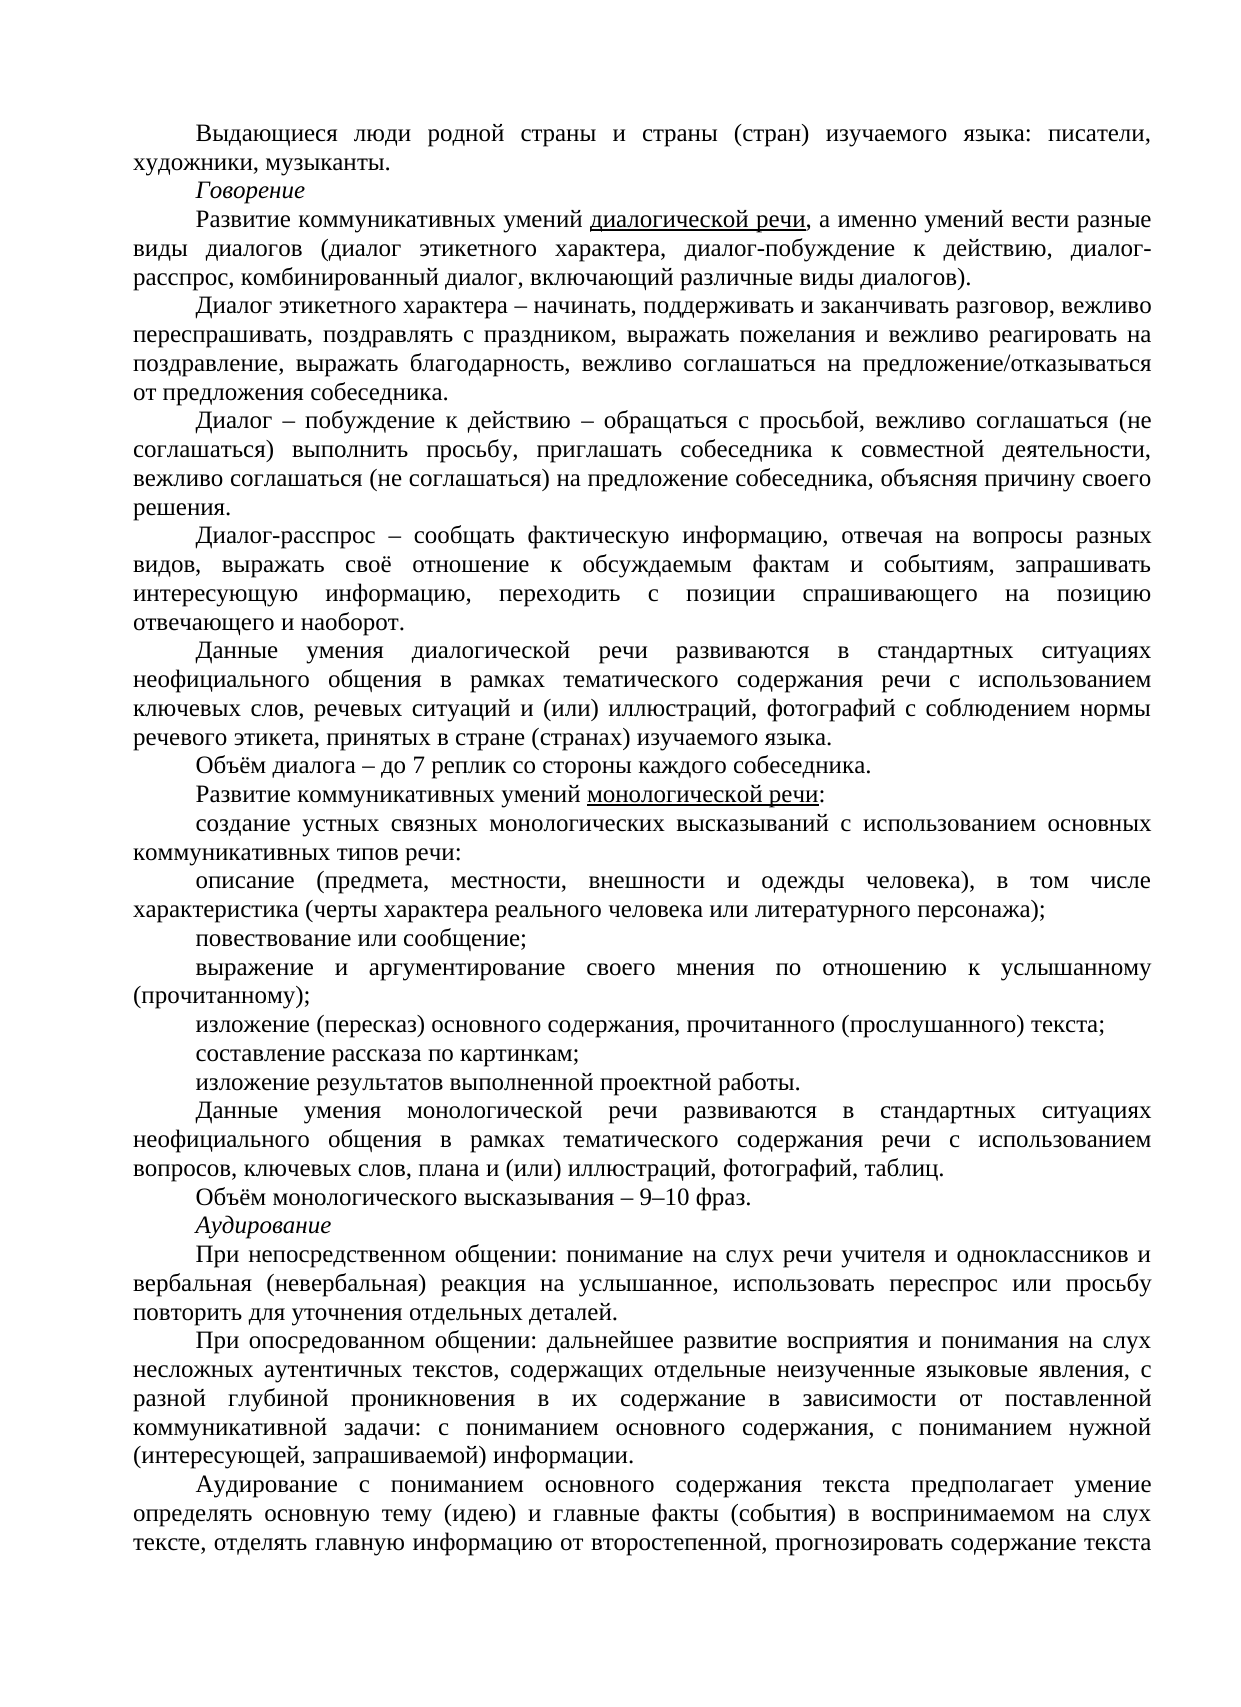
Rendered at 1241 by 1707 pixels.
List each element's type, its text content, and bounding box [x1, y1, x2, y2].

text При опосредованном общении: дальнейшее развитие восприятия и понимания на слух несложных аутентичных текстов, содержащих отдельные неизученные языковые явления, с разной глубиной проникновения в их содержание в зависимости от поставленной коммуникативной задачи: с пониманием основного содержания, с пониманием нужной (интересующей, запрашиваемой) информации. [133, 1326, 1152, 1469]
text Диалог этикетного характера – начинать, поддерживать и заканчивать разговор, вежливо переспрашивать, поздравлять с праздником, выражать пожелания и вежливо реагировать на поздравление, выражать благодарность, вежливо соглашаться на предложение/отказываться от предложения собеседника. [133, 291, 1152, 406]
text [133, 1469, 1152, 1556]
text Развитие коммуникативных умений диалогической речи, а именно умений вести разные виды диалогов (диалог этикетного характера, диалог-побуждение к действию, диалог-расспрос, комбинированный диалог, включающий различные виды диалогов). [133, 204, 1152, 291]
text Диалог – побуждение к действию – обращаться с просьбой, вежливо соглашаться (не соглашаться) выполнить просьбу, приглашать собеседника к совместной деятельности, вежливо соглашаться (не соглашаться) на предложение собеседника, объясняя причину своего решения. [133, 406, 1152, 521]
text При непосредственном общении: понимание на слух речи учителя и одноклассников и вербальная (невербальная) реакция на услышанное, использовать переспрос или просьбу повторить для уточнения отдельных деталей. [133, 1239, 1152, 1326]
text составление рассказа по картинкам; [133, 1038, 1152, 1067]
text Данные умения диалогической речи развиваются в стандартных ситуациях неофициального общения в рамках тематического содержания речи с использованием ключевых слов, речевых ситуаций и (или) иллюстраций, фотографий с соблюдением нормы речевого этикета, принятых в стране (странах) изучаемого языка. [133, 636, 1152, 751]
text Выдающиеся люди родной страны и страны (стран) изучаемого языка: писатели, художники, музыканты. [133, 118, 1152, 176]
text изложение результатов выполненной проектной работы. [133, 1067, 1152, 1096]
text выражение и аргументирование своего мнения по отношению к услышанному (прочитанному); [133, 952, 1152, 1009]
text Говорение [133, 176, 1152, 204]
text Данные умения монологической речи развиваются в стандартных ситуациях неофициального общения в рамках тематического содержания речи с использованием вопросов, ключевых слов, плана и (или) иллюстраций, фотографий, таблиц. [133, 1096, 1152, 1182]
text Аудирование [133, 1211, 1152, 1239]
text повествование или сообщение; [133, 923, 1152, 952]
text Объём монологического высказывания – 9–10 фраз. [133, 1182, 1152, 1211]
text изложение (пересказ) основного содержания, прочитанного (прослушанного) текста; [133, 1009, 1152, 1038]
text Объём диалога – до 7 реплик со стороны каждого собеседника. [133, 751, 1152, 779]
text Диалог-расспрос – сообщать фактическую информацию, отвечая на вопросы разных видов, выражать своё отношение к обсуждаемым фактам и событиям, запрашивать интересующую информацию, переходить с позиции спрашивающего на позицию отвечающего и наоборот. [133, 521, 1152, 636]
text Развитие коммуникативных умений монологической речи: [133, 779, 1152, 808]
text описание (предмета, местности, внешности и одежды человека), в том числе характеристика (черты характера реального человека или литературного персонажа); [133, 866, 1152, 923]
text создание устных связных монологических высказываний с использованием основных коммуникативных типов речи: [133, 808, 1152, 866]
